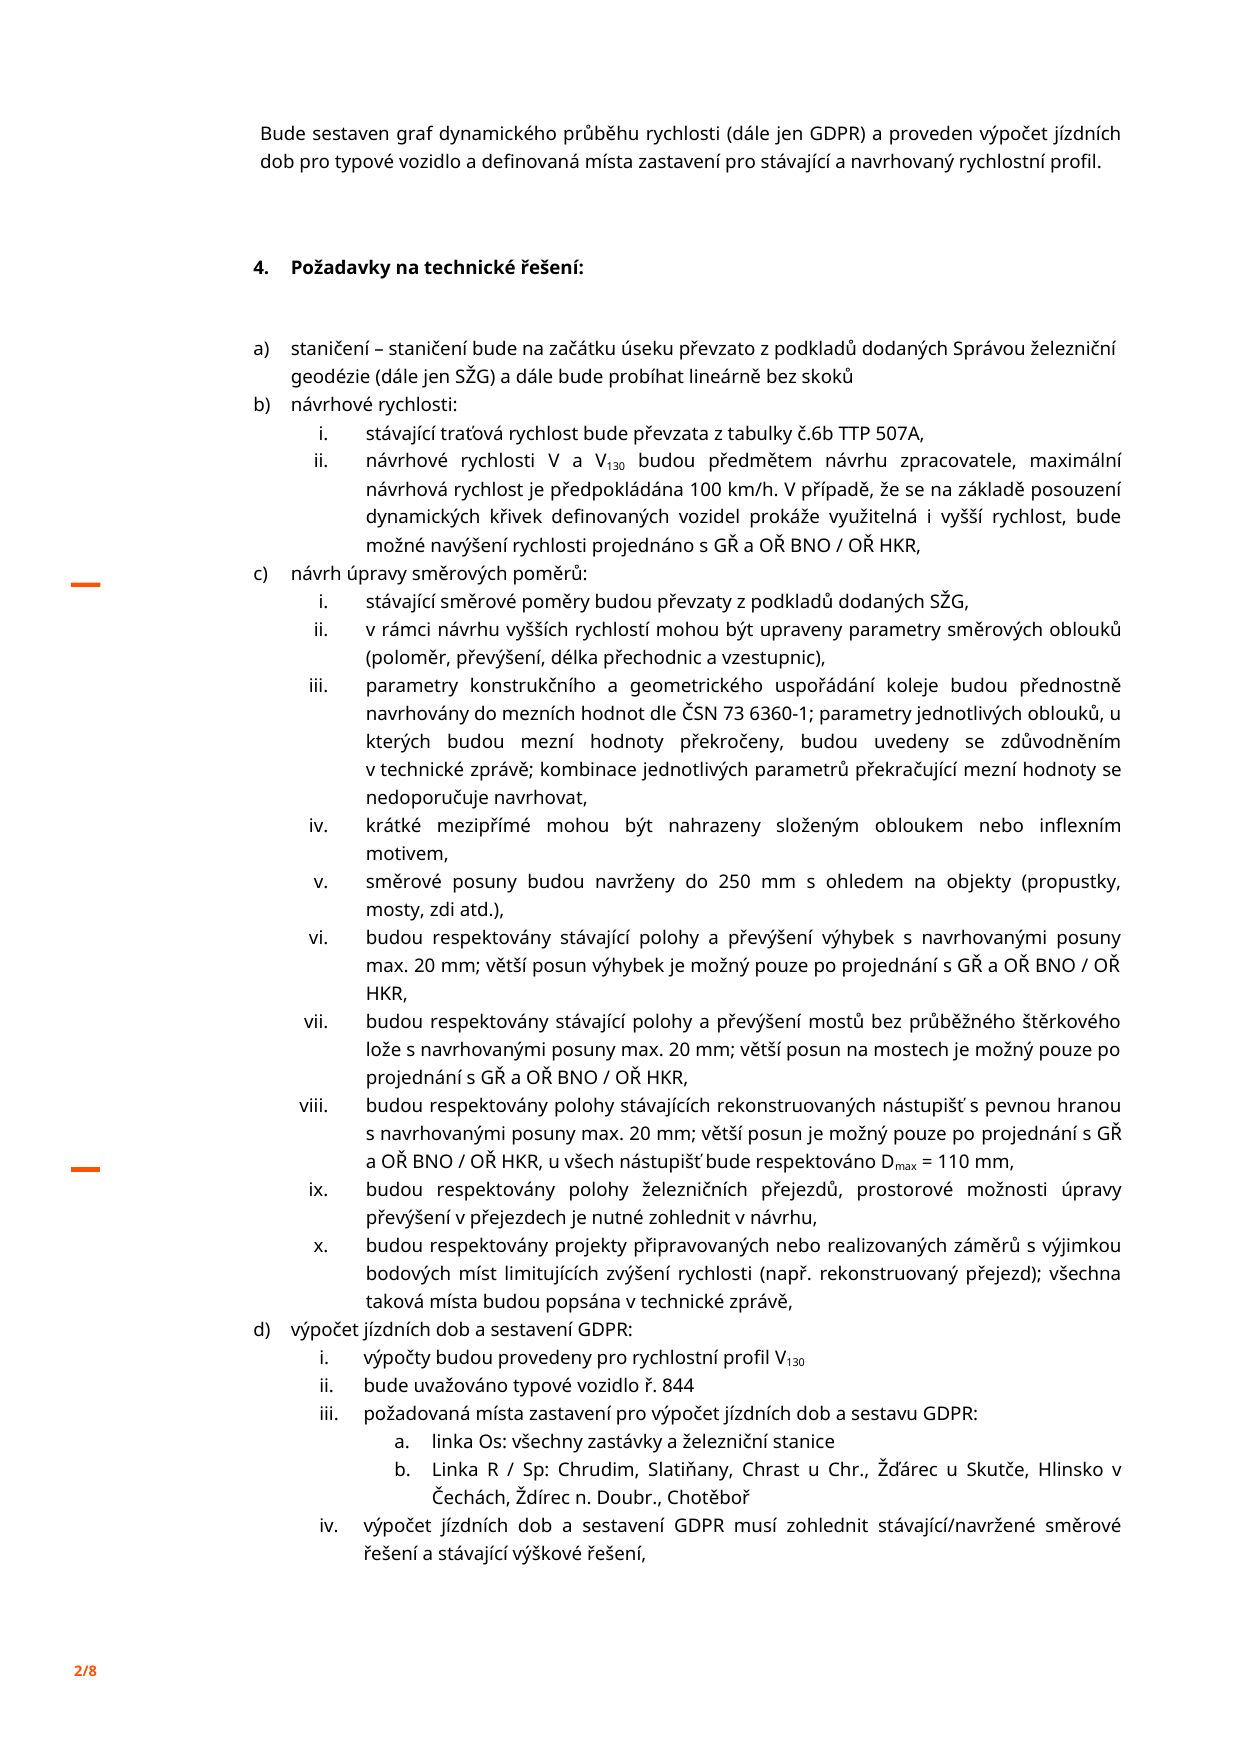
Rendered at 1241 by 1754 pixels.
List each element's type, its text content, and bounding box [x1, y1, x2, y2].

list budou respektovány projekty připravovaných nebo realizovaných záměrů s výjimkou bodových míst limitujících zvýšení rychlosti (např. rekonstruovaný přejezd); všechna taková místa budou popsána v technické zprávě, [328, 1232, 1122, 1314]
list krátké mezipřímé mohou být nahrazeny složeným obloukem nebo inflexním motivem, [328, 812, 1122, 866]
text Bude sestaven graf dynamického průběhu rychlosti (dále jen GDPR) a proveden výpočet jízdních dob pro typové vozidlo a definovaná místa zastavení pro stávající a navrhovaný rychlostní profil. [260, 121, 1122, 174]
list budou respektovány stávající polohy a převýšení mostů bez průběžného štěrkového lože s navrhovanými posuny max. 20 mm; větší posun na mostech je možný pouze po projednání s GŘ a OŘ BNO / OŘ HKR, [328, 1008, 1122, 1090]
list v rámci návrhu vyšších rychlostí mohou být upraveny parametry směrových oblouků (poloměr, převýšení, délka přechodnic a vzestupnic), [328, 616, 1122, 669]
subtitle Požadavky na technické řešení: [253, 255, 1122, 280]
list bude uvažováno typové vozidlo ř. 844 [319, 1372, 1122, 1398]
list budou respektovány polohy železničních přejezdů, prostorové možnosti úpravy převýšení v přejezdech je nutné zohlednit v návrhu, [328, 1176, 1122, 1230]
list budou respektovány polohy stávajících rekonstruovaných nástupišť s pevnou hranou s navrhovanými posuny max. 20 mm; větší posun je možný pouze po projednání s GŘ a OŘ BNO / OŘ HKR, u všech nástupišť bude respektováno Dmax = 110 mm, [328, 1092, 1122, 1174]
list výpočet jízdních dob a sestavení GDPR musí zohlednit stávající/navržené směrové řešení a stávající výškové řešení, [319, 1513, 1122, 1566]
list směrové posuny budou navrženy do 250 mm s ohledem na objekty (propustky, mosty, zdi atd.), [328, 868, 1122, 922]
list výpočet jízdních dob a sestavení GDPR: [253, 1316, 1122, 1342]
list staničení – staničení bude na začátku úseku převzato z podkladů dodaných Správou železniční geodézie (dále jen SŽG) a dále bude probíhat lineárně bez skoků [253, 336, 1122, 389]
list stávající traťová rychlost bude převzata z tabulky č.6b TTP 507A, [328, 420, 1122, 445]
list návrh úpravy směrových poměrů: [253, 560, 1122, 585]
list linka Os: všechny zastávky a železniční stanice [394, 1428, 1122, 1454]
list stávající směrové poměry budou převzaty z podkladů dodaných SŽG, [328, 588, 1122, 613]
list budou respektovány stávající polohy a převýšení výhybek s navrhovanými posuny max. 20 mm; větší posun výhybek je možný pouze po projednání s GŘ a OŘ BNO / OŘ HKR, [328, 924, 1122, 1006]
list návrhové rychlosti: [253, 392, 1122, 417]
list výpočty budou provedeny pro rychlostní profil V130 [319, 1344, 1122, 1370]
list požadovaná místa zastavení pro výpočet jízdních dob a sestavu GDPR: [319, 1401, 1122, 1426]
list návrhové rychlosti V a V130 budou předmětem návrhu zpracovatele, maximální návrhová rychlost je předpokládána 100 km/h. V případě, že se na základě posouzení dynamických křivek definovaných vozidel prokáže využitelná i vyšší rychlost, bude možné navýšení rychlosti projednáno s GŘ a OŘ BNO / OŘ HKR, [328, 448, 1122, 557]
list parametry konstrukčního a geometrického uspořádání koleje budou přednostně navrhovány do mezních hodnot dle ČSN 73 6360-1; parametry jednotlivých oblouků, u kterých budou mezní hodnoty překročeny, budou uvedeny se zdůvodněním v technické zprávě; kombinace jednotlivých parametrů překračující mezní hodnoty se nedoporučuje navrhovat, [328, 672, 1122, 809]
list Linka R / Sp: Chrudim, Slatiňany, Chrast u Chr., Žďárec u Skutče, Hlinsko v Čechách, Ždírec n. Doubr., Chotěboř [394, 1457, 1122, 1510]
